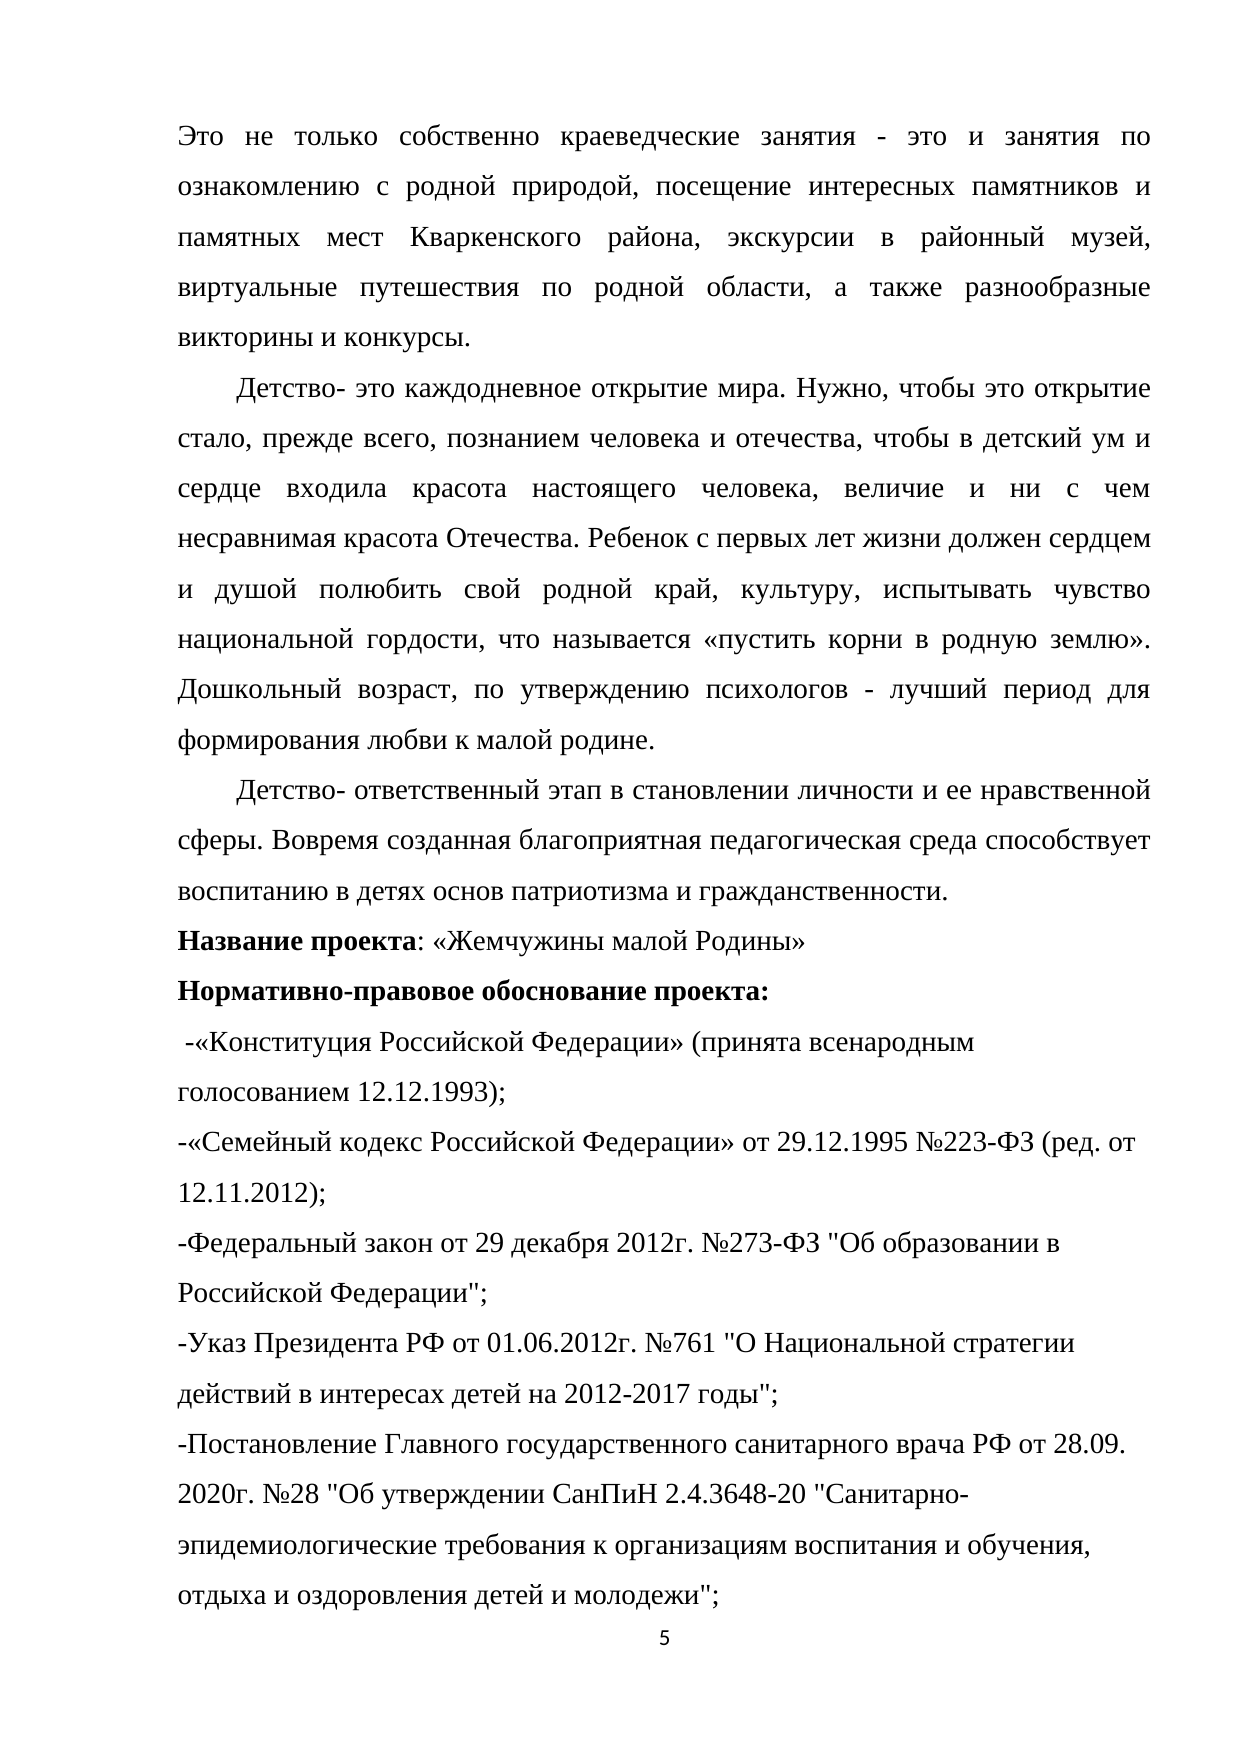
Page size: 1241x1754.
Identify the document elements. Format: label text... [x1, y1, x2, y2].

text -Постановление Главного государственного санитарного врача РФ от 28.09. 2020г. №28 "Об утверждении СанПиН 2.4.3648-20 "Санитарно-эпидемиологические требования к организациям воспитания и обучения, отдыха и оздоровления детей и молодежи"; [177, 1426, 1152, 1611]
text -Федеральный закон от 29 декабря 2012г. №273-ФЗ "Об образовании в Российской Федерации"; [177, 1225, 1152, 1309]
text -Указ Президента РФ от 01.06.2012г. №761 "О Национальной стратегии действий в интересах детей на 2012-2017 годы"; [177, 1326, 1152, 1409]
text Детство- это каждодневное открытие мира. Нужно, чтобы это открытие стало, прежде всего, познанием человека и отечества, чтобы в детский ум и сердце входила красота настоящего человека, величие и ни с чем несравнимая красота Отечества. Ребенок с первых лет жизни должен сердцем и душой полюбить свой родной край, культуру, испытывать чувство национальной гордости, что называется «пустить корни в родную землю». Дошкольный возраст, по утверждению психологов - лучший период для формирования любви к малой родине. [177, 370, 1152, 755]
text -«Семейный кодекс Российской Федерации» от 29.12.1995 №223-ФЗ (ред. от 12.11.2012); [177, 1124, 1152, 1208]
text Нормативно-правовое обоснование проекта: [177, 973, 1152, 1007]
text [177, 118, 1152, 353]
text Название проекта: «Жемчужины малой Родины» [177, 923, 1152, 957]
text -«Конституция Российской Федерации» (принята всенародным голосованием 12.12.1993); [177, 1024, 1152, 1108]
text Детство- ответственный этап в становлении личности и ее нравственной сферы. Вовремя созданная благоприятная педагогическая среда способствует воспитанию в детях основ патриотизма и гражданственности. [177, 772, 1152, 906]
